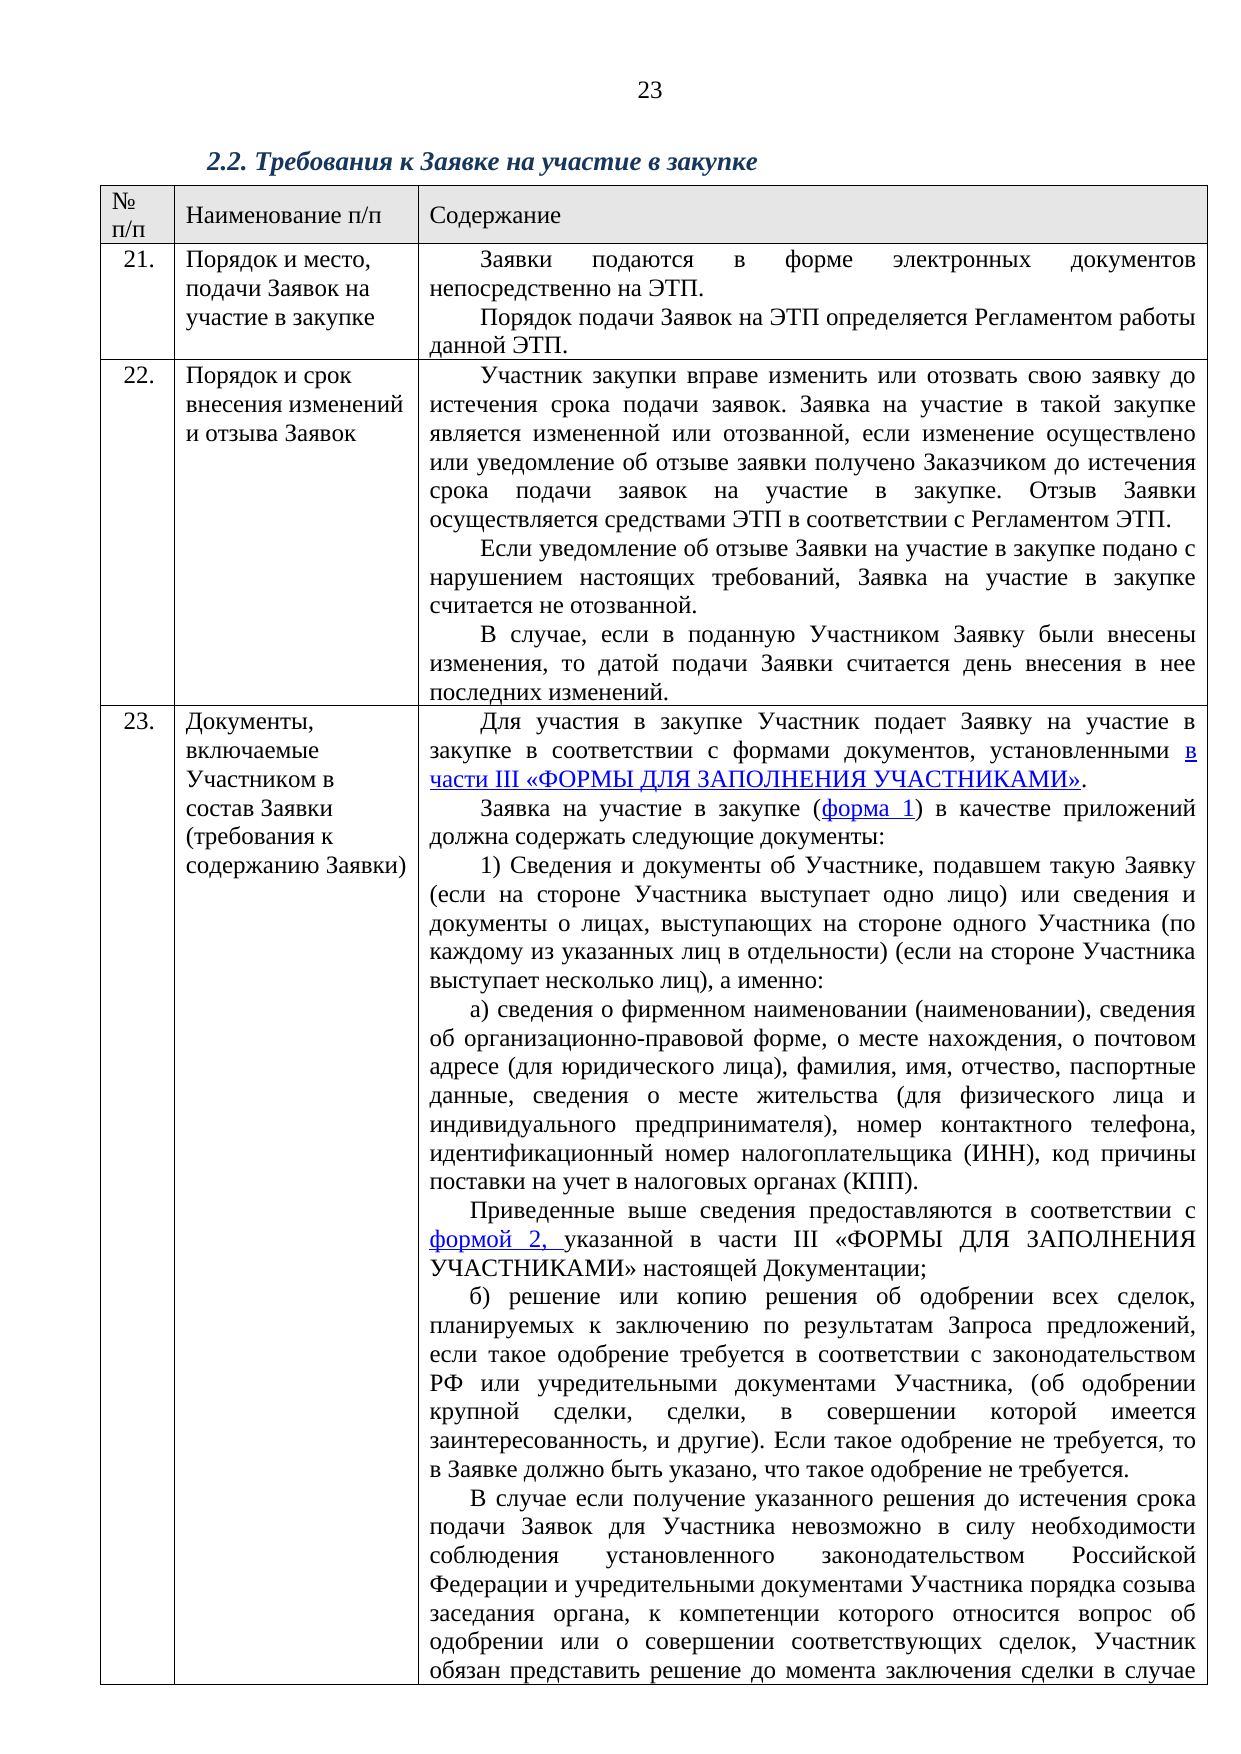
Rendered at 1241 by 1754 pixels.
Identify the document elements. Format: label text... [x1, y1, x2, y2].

table_header № п/п [101, 186, 174, 243]
table_cell [101, 244, 174, 359]
table_cell Заявки подаются в форме электронных документов непосредственно на ЭТП. Порядок подачи Заявок на ЭТП определяется Регламентом работы данной ЭТП. [419, 244, 1207, 359]
table_cell Порядок и срок внесения изменений и отзыва Заявок [175, 360, 418, 705]
table_cell [101, 360, 174, 705]
table_cell [101, 706, 174, 1684]
text 2.2. Требования к Заявке на участие в закупке [207, 145, 1181, 176]
table_header Содержание [419, 186, 1207, 243]
table_cell Порядок и место, подачи Заявок на участие в закупке [175, 244, 418, 359]
table_cell Участник закупки вправе изменить или отозвать свою заявку до истечения срока подачи заявок. Заявка на участие в такой закупке является измененной или отозванной, если изменение осуществлено или уведомление об отзыве заявки получено Заказчиком до истечения срока подачи заявок на участие в закупке. Отзыв Заявки осуществляется средствами ЭТП в соответствии с Регламентом ЭТП. Если уведомление об отзыве Заявки на участие в закупке подано с нарушением настоящих требований, Заявка на участие в закупке считается не отозванной. В случае, если в поданную Участником Заявку были внесены изменения, то датой подачи Заявки считается день внесения в нее последних изменений. [419, 360, 1207, 705]
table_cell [419, 706, 1207, 1684]
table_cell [175, 706, 418, 1684]
table_header Наименование п/п [175, 186, 418, 243]
